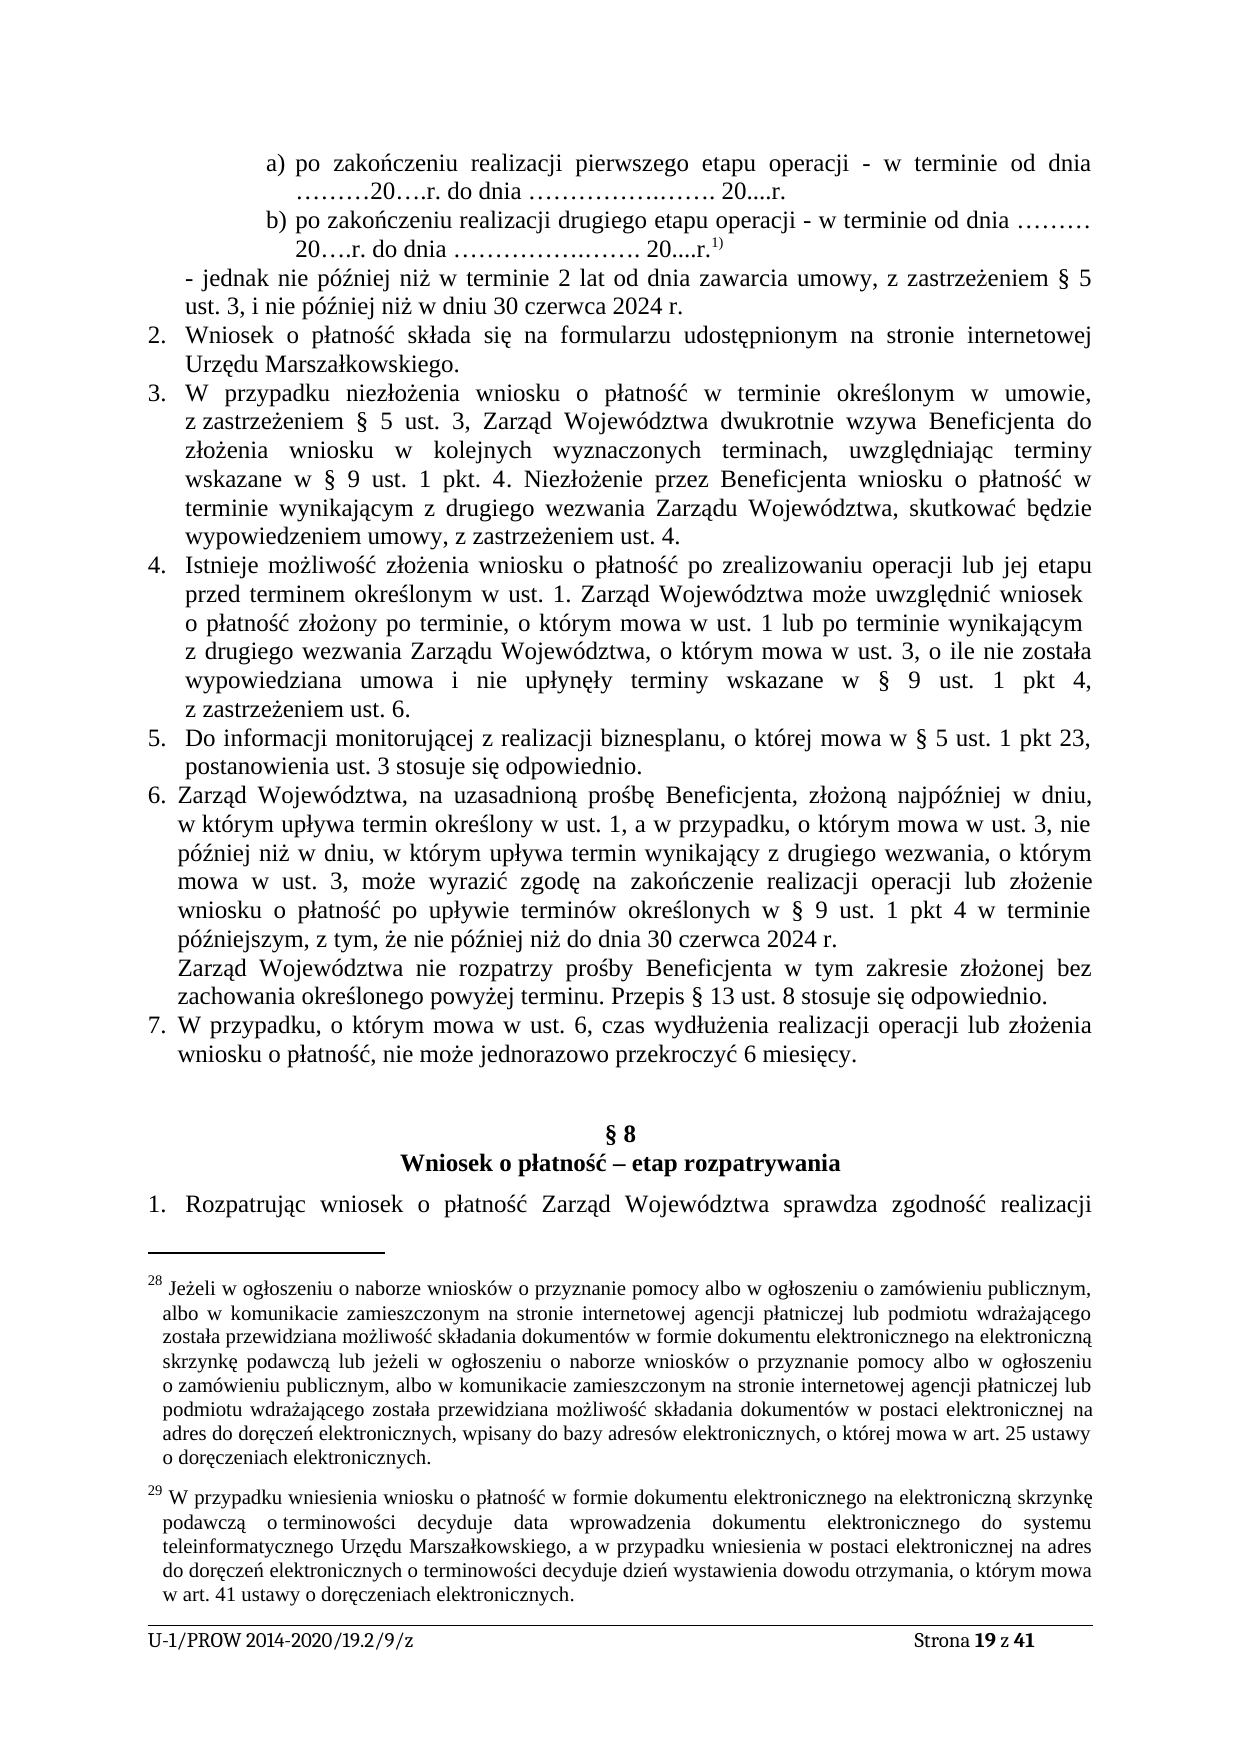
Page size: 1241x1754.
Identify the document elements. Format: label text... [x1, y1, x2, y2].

list b) po zakończeniu realizacji drugiego etapu operacji - w terminie od dnia ………20….r. do dnia …………….……. 20....r.1) [236, 205, 1093, 263]
list Zarząd Województwa, na uzasadnioną prośbę Beneficjenta, złożoną najpóźniej w dniu, w którym upływa termin określony w ust. 1, a w przypadku, o którym mowa w ust. 3, nie później niż w dniu, w którym upływa termin wynikający z drugiego wezwania, o którym mowa w ust. 3, może wyrazić zgodę na zakończenie realizacji operacji lub złożenie wniosku o płatność po upływie terminów określonych w § 9 ust. 1 pkt 4 w terminie późniejszym, z tym, że nie później niż do dnia 30 czerwca 2024 r. [148, 780, 1093, 953]
list Wniosek o płatność składa się na formularzu udostępnionym na stronie internetowej Urzędu Marszałkowskiego. [148, 320, 1093, 378]
list - jednak nie później niż w terminie 2 lat od dnia zawarcia umowy, z zastrzeżeniem § 5 ust. 3, i nie później niż w dniu 30 czerwca 2024 r. [185, 263, 1093, 320]
text § 8 [148, 1119, 1093, 1148]
list Do informacji monitorującej z realizacji biznesplanu, o której mowa w § 5 ust. 1 pkt 23, postanowienia ust. 3 stosuje się odpowiednio. [148, 723, 1093, 780]
list Rozpatrując wniosek o płatność Zarząd Województwa sprawdza zgodność realizacji operacji lub jej etapu z warunkami określonymi w Programie, ustawie, rozporządzeniu, przepisach odrębnych oraz umowie, w szczególności pod względem spełnienia warunków wypłaty pomocy w zakresie kompletności i poprawności formalnej wniosku oraz prawidłowości realizacji i finansowania operacji. [148, 1189, 1093, 1218]
list a) po zakończeniu realizacji pierwszego etapu operacji - w terminie od dnia ………20….r. do dnia …………….……. 20....r. [236, 148, 1093, 205]
list W przypadku niezłożenia wniosku o płatność w terminie określonym w umowie, z zastrzeżeniem § 5 ust. 3, Zarząd Województwa dwukrotnie wzywa Beneficjenta do złożenia wniosku w kolejnych wyznaczonych terminach, uwzględniając terminy wskazane w § 9 ust. 1 pkt. 4. Niezłożenie przez Beneficjenta wniosku o płatność w terminie wynikającym z drugiego wezwania Zarządu Województwa, skutkować będzie wypowiedzeniem umowy, z zastrzeżeniem ust. 4. [148, 378, 1093, 550]
text Wniosek o płatność – etap rozpatrywania [148, 1148, 1093, 1176]
list Zarząd Województwa nie rozpatrzy prośby Beneficjenta w tym zakresie złożonej bez zachowania określonego powyżej terminu. Przepis § 13 ust. 8 stosuje się odpowiednio. [177, 953, 1093, 1010]
list W przypadku, o którym mowa w ust. 6, czas wydłużenia realizacji operacji lub złożenia wniosku o płatność, nie może jednorazowo przekroczyć 6 miesięcy. [148, 1010, 1093, 1068]
list Istnieje możliwość złożenia wniosku o płatność po zrealizowaniu operacji lub jej etapu przed terminem określonym w ust. 1. Zarząd Województwa może uwzględnić wniosek o płatność złożony po terminie, o którym mowa w ust. 1 lub po terminie wynikającym z drugiego wezwania Zarządu Województwa, o którym mowa w ust. 3, o ile nie została wypowiedziana umowa i nie upłynęły terminy wskazane w § 9 ust. 1 pkt 4, z zastrzeżeniem ust. 6. [148, 550, 1093, 723]
